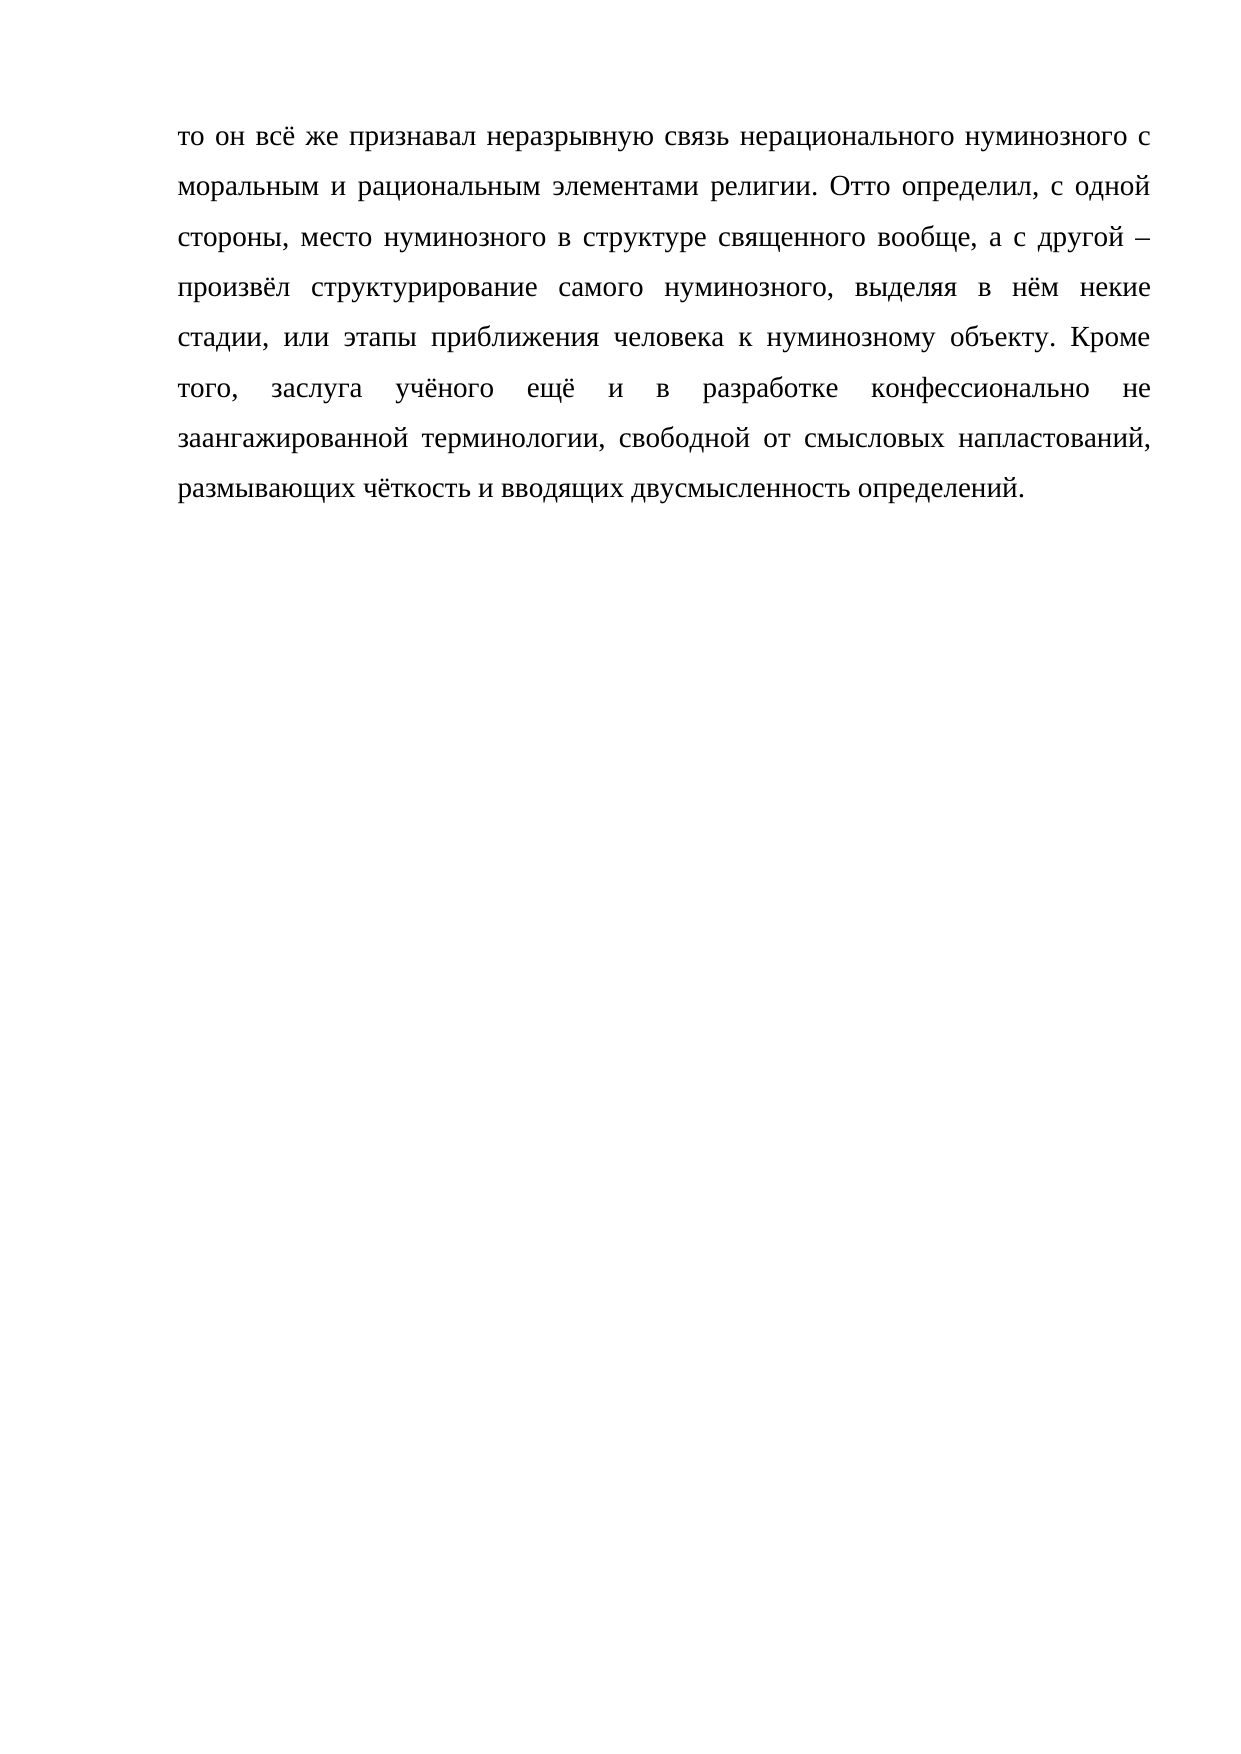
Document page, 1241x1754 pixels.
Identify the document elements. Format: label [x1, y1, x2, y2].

text [177, 118, 1152, 504]
